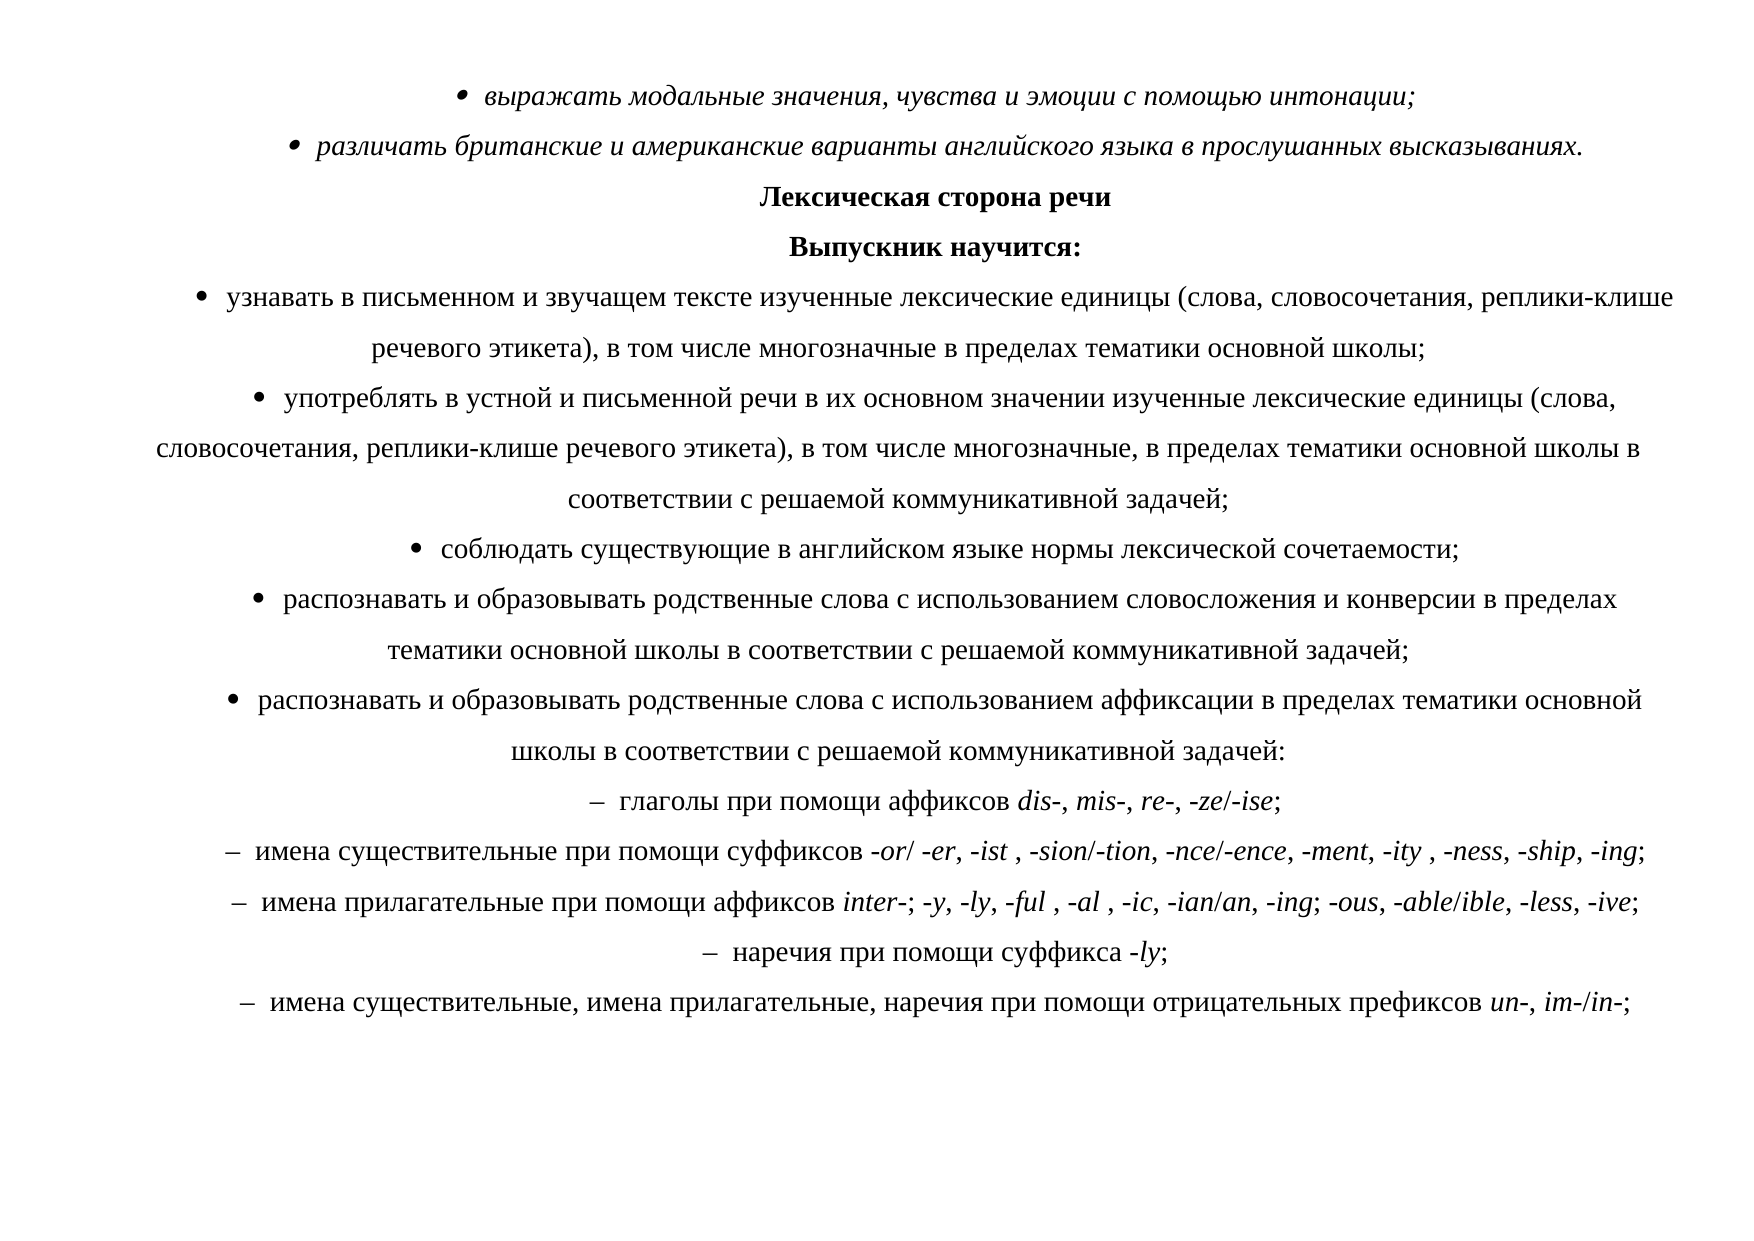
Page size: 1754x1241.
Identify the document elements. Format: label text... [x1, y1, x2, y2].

list выражать модальные значения, чувства и эмоции с помощью интонации; [118, 78, 1679, 112]
list глаголы при помощи аффиксов dis-, mis-, re-, -ze/-ise; [118, 783, 1679, 817]
list наречия при помощи суффикса -ly; [118, 934, 1679, 967]
list употреблять в устной и письменной речи в их основном значении изученные лексические единицы (слова, словосочетания, реплики-клише речевого этикета), в том числе многозначные, в пределах тематики основной школы в соответствии с решаемой коммуникативной задачей; [118, 380, 1679, 514]
list имена прилагательные при помощи аффиксов inter-; -y, -ly, -ful , -al , -ic, -ian/an, -ing; -ous, -able/ible, -less, -ive; [118, 884, 1679, 917]
list имена существительные, имена прилагательные, наречия при помощи отрицательных префиксов un-, im-/in-; [118, 984, 1679, 1018]
list распознавать и образовывать родственные слова с использованием аффиксации в пределах тематики основной школы в соответствии с решаемой коммуникативной задачей: [118, 682, 1679, 766]
text Лексическая сторона речи [118, 179, 1679, 212]
list распознавать и образовывать родственные слова с использованием словосложения и конверсии в пределах тематики основной школы в соответствии с решаемой коммуникативной задачей; [118, 582, 1679, 666]
list имена существительные при помощи суффиксов -or/ -er, -ist , -sion/-tion, -nce/-ence, -ment, -ity , -ness, -ship, -ing; [118, 833, 1679, 867]
text Выпускник научится: [118, 229, 1679, 263]
list соблюдать существующие в английском языке нормы лексической сочетаемости; [118, 531, 1679, 565]
list узнавать в письменном и звучащем тексте изученные лексические единицы (слова, словосочетания, реплики-клише речевого этикета), в том числе многозначные в пределах тематики основной школы; [118, 279, 1679, 363]
list различать британские и американские варианты английского языка в прослушанных высказываниях. [118, 128, 1679, 162]
